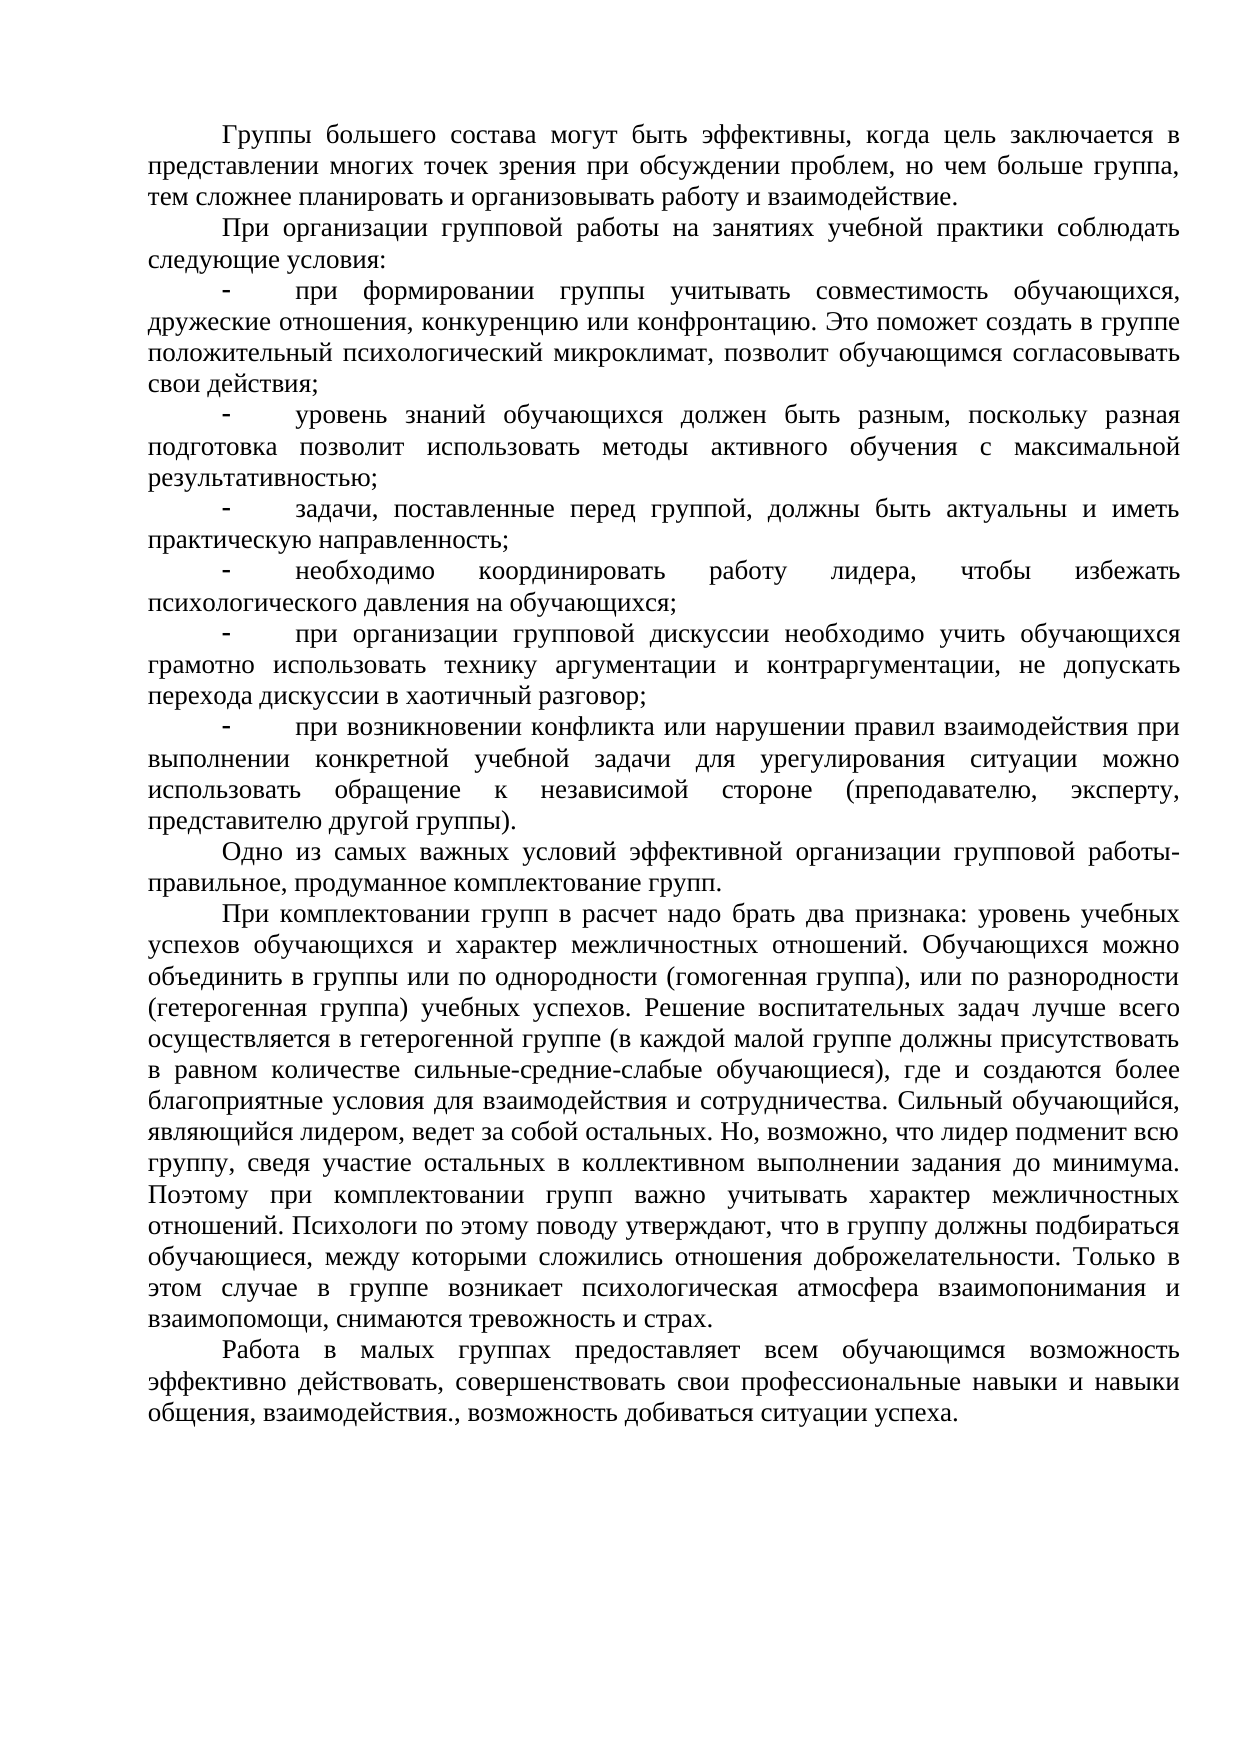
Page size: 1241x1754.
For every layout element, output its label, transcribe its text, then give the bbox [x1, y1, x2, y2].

list необходимо координировать работу лидера, чтобы избежать психологического давления на обучающихся; [148, 554, 1181, 617]
text При комплектовании групп в расчет надо брать два признака: уровень учебных успехов обучающихся и характер межличностных отношений. Обучающихся можно объединить в группы или по однородности (гомогенная группа), или по разнородности (гетерогенная группа) учебных успехов. Решение воспитательных задач лучше всего осуществляется в гетерогенной группе (в каждой малой группе должны присутствовать в равном количестве сильные-средние-слабые обучающиеся), где и создаются более благоприятные условия для взаимодействия и сотрудничества. Сильный обучающийся, являющийся лидером, ведет за собой остальных. Но, возможно, что лидер подменит всю группу, сведя участие остальных в коллективном выполнении задания до минимума. Поэтому при комплектовании групп важно учитывать характер межличностных отношений. Психологи по этому поводу утверждают, что в группу должны подбираться обучающиеся, между которыми сложились отношения доброжелательности. Только в этом случае в группе возникает психологическая атмосфера взаимопонимания и взаимопомощи, снимаются тревожность и страх. [148, 897, 1181, 1333]
text Работа в малых группах предоставляет всем обучающимся возможность эффективно действовать, совершенствовать свои профессиональные навыки и навыки общения, взаимодействия., возможность добиваться ситуации успеха. [148, 1333, 1181, 1427]
text Одно из самых важных условий эффективной организации групповой работы- правильное, продуманное комплектование групп. [148, 835, 1181, 897]
text При организации групповой работы на занятиях учебной практики соблюдать следующие условия: [148, 212, 1181, 274]
list при формировании группы учитывать совместимость обучающихся, дружеские отношения, конкуренцию или конфронтацию. Это поможет создать в группе положительный психологический микроклимат, позволит обучающимся согласовывать свои действия; [148, 274, 1181, 398]
text Группы большего состава могут быть эффективны, когда цель заключается в представлении многих точек зрения при обсуждении проблем, но чем больше группа, тем сложнее планировать и организовывать работу и взаимодействие. [148, 118, 1181, 212]
list задачи, поставленные перед группой, должны быть актуальны и иметь практическую направленность; [148, 492, 1181, 554]
list при возникновении конфликта или нарушении правил взаимодействия при выполнении конкретной учебной задачи для урегулирования ситуации можно использовать обращение к независимой стороне (преподавателю, эксперту, представителю другой группы). [148, 710, 1181, 835]
list уровень знаний обучающихся должен быть разным, поскольку разная подготовка позволит использовать методы активного обучения с максимальной результативностью; [148, 398, 1181, 492]
list при организации групповой дискуссии необходимо учить обучающихся грамотно использовать технику аргументации и контраргументации, не допускать перехода дискуссии в хаотичный разговор; [148, 617, 1181, 710]
